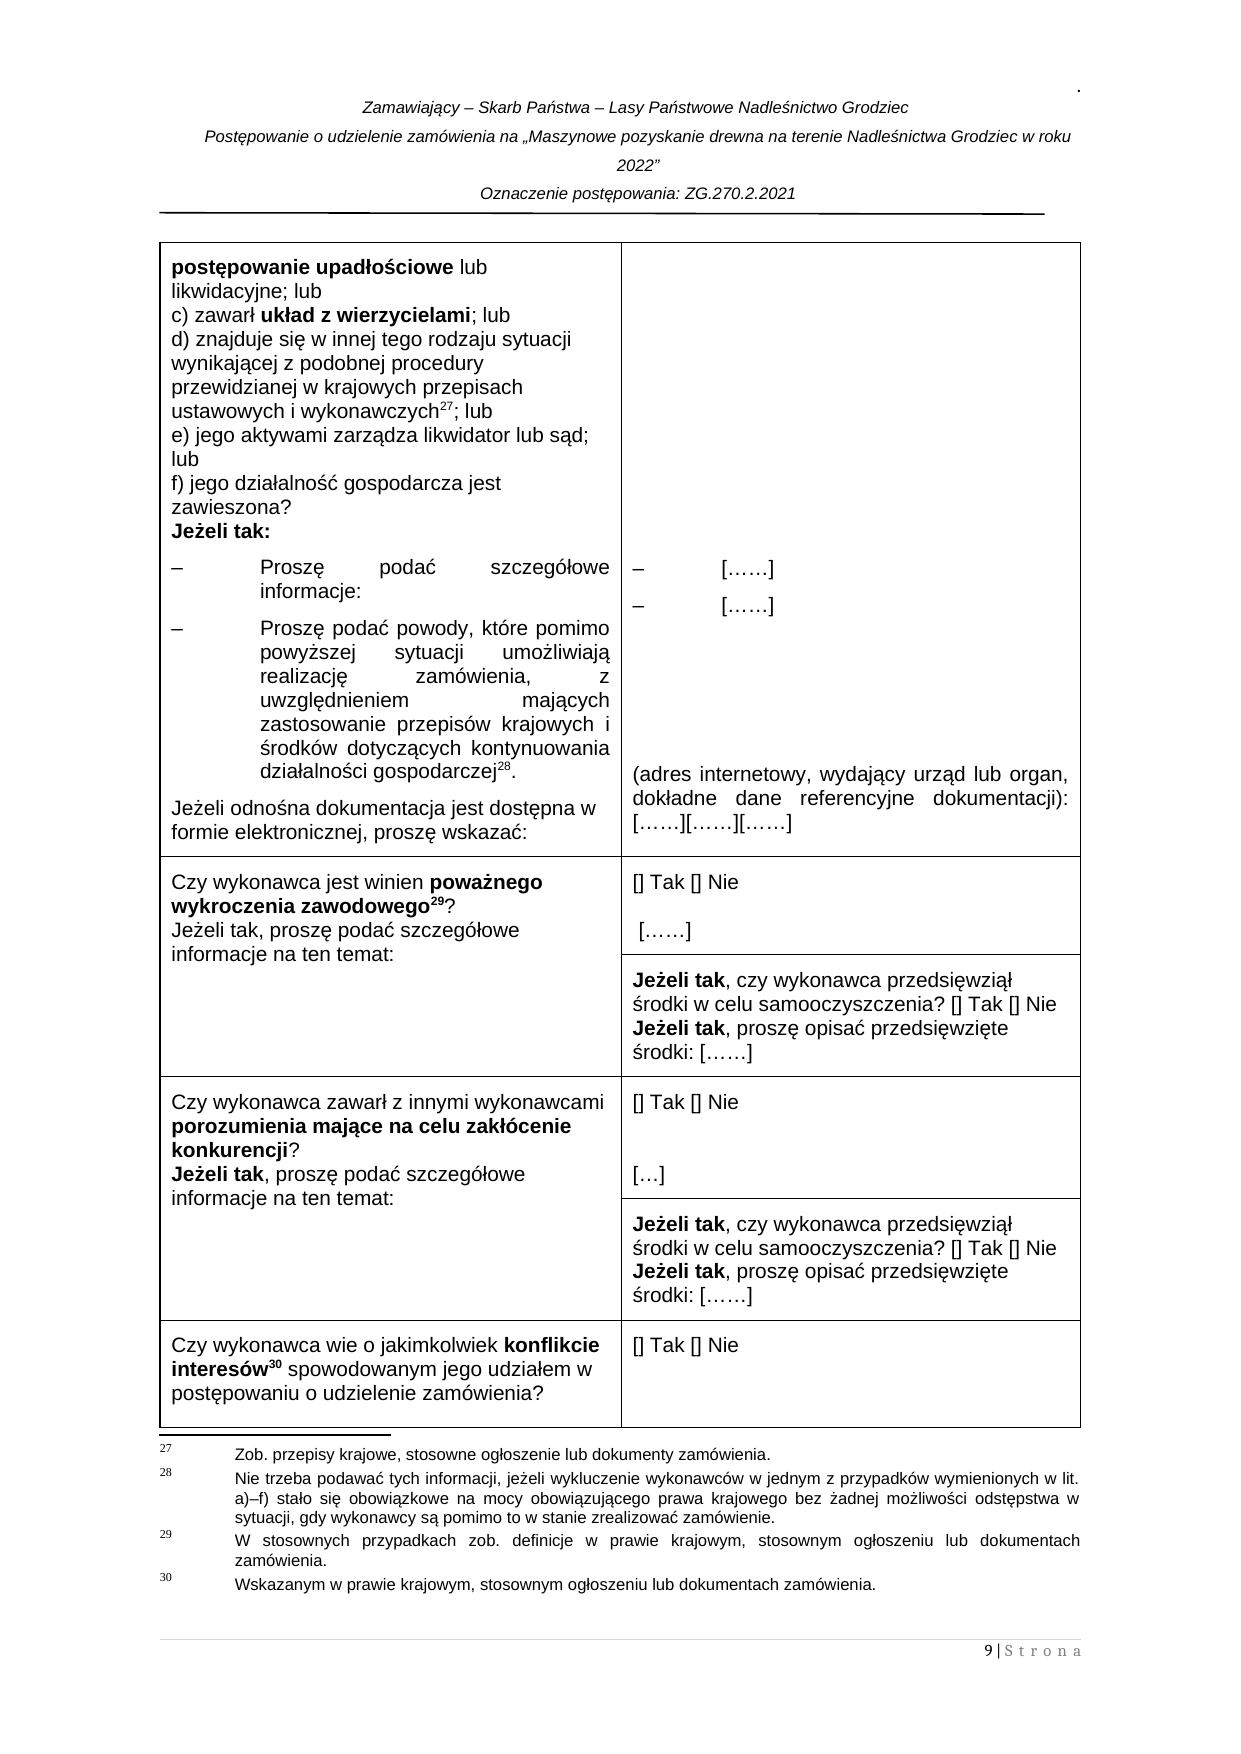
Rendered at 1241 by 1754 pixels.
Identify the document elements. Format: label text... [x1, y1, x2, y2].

table_cell Jeżeli tak, czy wykonawca przedsięwziął środki w celu samooczyszczenia? [] Tak [] Nie Jeżeli tak, proszę opisać przedsięwzięte środki: [……] [622, 955, 1080, 1076]
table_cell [622, 243, 1080, 856]
table_cell [] Tak [] Nie […] [622, 1321, 1080, 1427]
table_cell Jeżeli tak, czy wykonawca przedsięwziął środki w celu samooczyszczenia? [] Tak [] Nie Jeżeli tak, proszę opisać przedsięwzięte środki: [……] [622, 1199, 1080, 1320]
table_cell [] Tak [] Nie [……] [622, 857, 1080, 954]
table_cell [] Tak [] Nie […] [622, 1077, 1080, 1198]
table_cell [161, 243, 621, 856]
table_cell Czy wykonawca zawarł z innymi wykonawcami porozumienia mające na celu zakłócenie konkurencji? Jeżeli tak, proszę podać szczegółowe informacje na ten temat: [161, 1077, 621, 1320]
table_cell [161, 1321, 621, 1427]
table_cell Czy wykonawca jest winien poważnego wykroczenia zawodowego? Jeżeli tak, proszę podać szczegółowe informacje na ten temat: [161, 857, 621, 1076]
